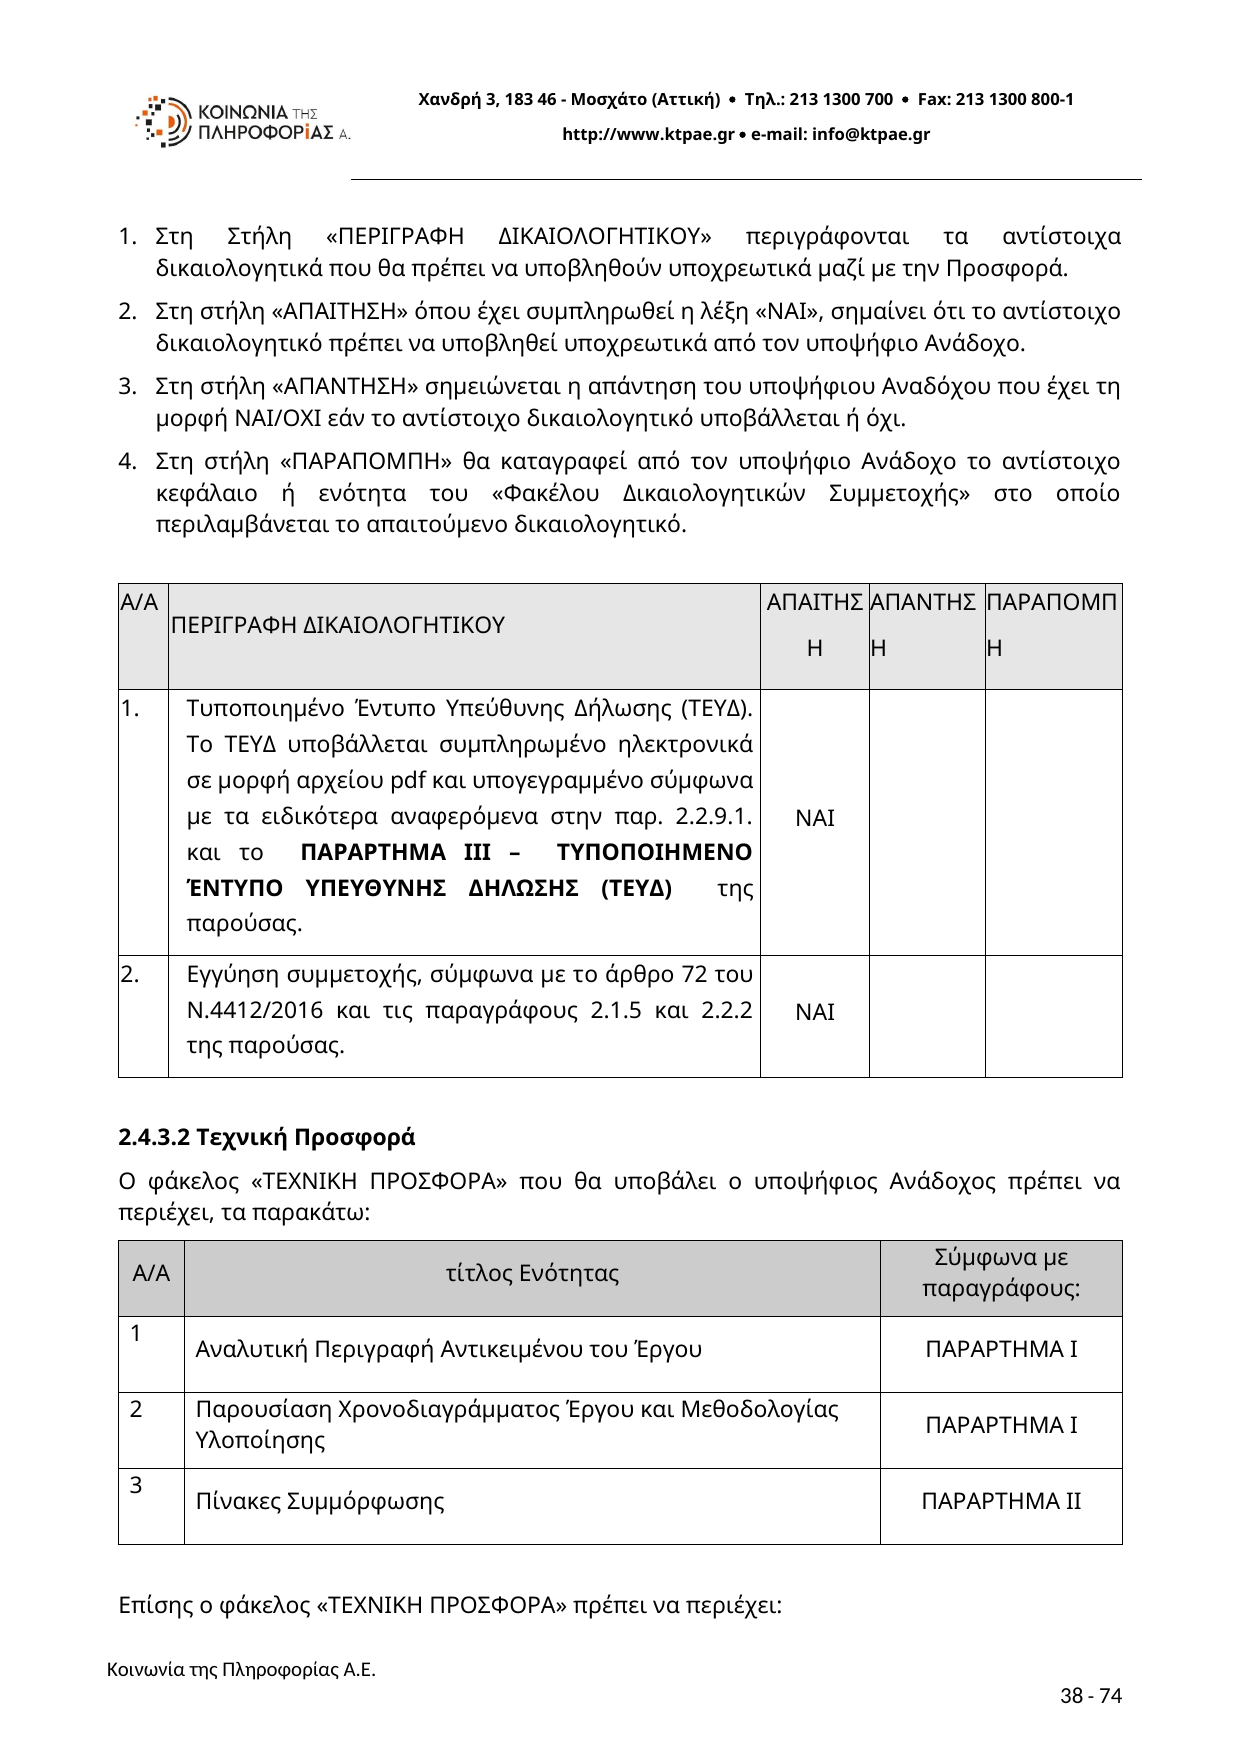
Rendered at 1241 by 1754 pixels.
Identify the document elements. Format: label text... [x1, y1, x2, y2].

list Στη στήλη «ΑΠΑΝΤΗΣΗ» σημειώνεται η απάντηση του υποψήφιου Αναδόχου που έχει τη μορφή ΝΑΙ/ΟΧΙ εάν το αντίστοιχο δικαιολογητικό υποβάλλεται ή όχι. [118, 370, 1122, 433]
list Στη στήλη «ΑΠΑΙΤΗΣΗ» όπου έχει συμπληρωθεί η λέξη «ΝΑΙ», σημαίνει ότι το αντίστοιχο δικαιολογητικό πρέπει να υποβληθεί υποχρεωτικά από τον υποψήφιο Ανάδοχο. [118, 295, 1122, 358]
table_cell Πίνακες Συμμόρφωσης [185, 1469, 880, 1544]
table_cell [986, 690, 1122, 955]
table_header τίτλος Ενότητας [185, 1241, 880, 1316]
table_header ΑΠΑΝΤΗΣΗ [870, 584, 985, 689]
table_cell [986, 956, 1122, 1077]
list Στη στήλη «ΠΑΡΑΠΟΜΠΗ» θα καταγραφεί από τον υποψήφιο Ανάδοχο το αντίστοιχο κεφάλαιο ή ενότητα του «Φακέλου Δικαιολογητικών Συμμετοχής» στο οποίο περιλαμβάνεται το απαιτούμενο δικαιολογητικό. [118, 445, 1122, 539]
table_header Σύμφωνα με παραγράφους: [881, 1241, 1122, 1316]
table_header Α/Α [119, 584, 168, 689]
table_header ΠΕΡΙΓΡΑΦΗ ΔΙΚΑΙΟΛΟΓΗΤΙΚΟΥ [169, 584, 760, 689]
table_cell [870, 690, 985, 955]
table_cell Εγγύηση συμμετοχής, σύμφωνα με τo άρθρο 72 του Ν.4412/2016 και τις παραγράφους 2.1.5 και 2.2.2 της παρούσας. [169, 956, 760, 1077]
table_cell ΝΑΙ [761, 690, 869, 955]
table_cell ΠΑΡΑΡΤΗΜΑ ΙΙ [881, 1469, 1122, 1544]
table_header Α/Α [119, 1241, 184, 1316]
picture [129, 87, 351, 154]
table_cell [119, 690, 168, 955]
table_cell [119, 1393, 184, 1468]
table_cell [119, 1469, 184, 1544]
table_cell Παρουσίαση Χρονοδιαγράμματος Έργου και Μεθοδολογίας Υλοποίησης [185, 1393, 880, 1468]
table_header ΠΑΡΑΠΟΜΠΗ [986, 584, 1122, 689]
table_cell [870, 956, 985, 1077]
table_cell ΠΑΡΑΡΤΗΜΑ Ι [881, 1393, 1122, 1468]
table_cell Τυποποιημένο Έντυπο Υπεύθυνης Δήλωσης (ΤΕΥΔ). Το ΤΕΥΔ υποβάλλεται συμπληρωμένο ηλεκτρονικά σε μορφή αρχείου pdf και υπογεγραμμένο σύμφωνα με τα ειδικότερα αναφερόμενα στην παρ. 2.2.9.1. και το ΠΑΡΑΡΤΗΜΑ ΙΙΙ – ΤΥΠΟΠΟΙΗΜΕΝΟ ΈΝΤΥΠΟ ΥΠΕΥΘΥΝΗΣ ΔΗΛΩΣΗΣ (ΤΕΥΔ) της παρούσας. [169, 690, 760, 955]
table_cell ΠΑΡΑΡΤΗΜΑ Ι [881, 1317, 1122, 1392]
table_cell Αναλυτική Περιγραφή Αντικειμένου του Έργου [185, 1317, 880, 1392]
table_cell [119, 1317, 184, 1392]
table_cell ΝΑΙ [761, 956, 869, 1077]
text Ο φάκελος «ΤΕΧΝΙΚΗ ΠΡΟΣΦΟΡΑ» που θα υποβάλει ο υποψήφιος Ανάδοχος πρέπει να περιέχει, τα παρακάτω: [118, 1165, 1122, 1228]
text Επίσης ο φάκελος «ΤΕΧΝΙΚΗ ΠΡΟΣΦΟΡΑ» πρέπει να περιέχει: [118, 1589, 1122, 1620]
list Στη Στήλη «ΠΕΡΙΓΡΑΦΗ ΔΙΚΑΙΟΛΟΓΗΤΙΚΟΥ» περιγράφονται τα αντίστοιχα δικαιολογητικά που θα πρέπει να υποβληθούν υποχρεωτικά μαζί με την Προσφορά. [118, 220, 1122, 283]
table_cell [119, 956, 168, 1077]
text 2.4.3.2 Τεχνική Προσφορά [118, 1121, 1122, 1153]
table_header ΑΠΑΙΤΗΣΗ [761, 584, 869, 689]
